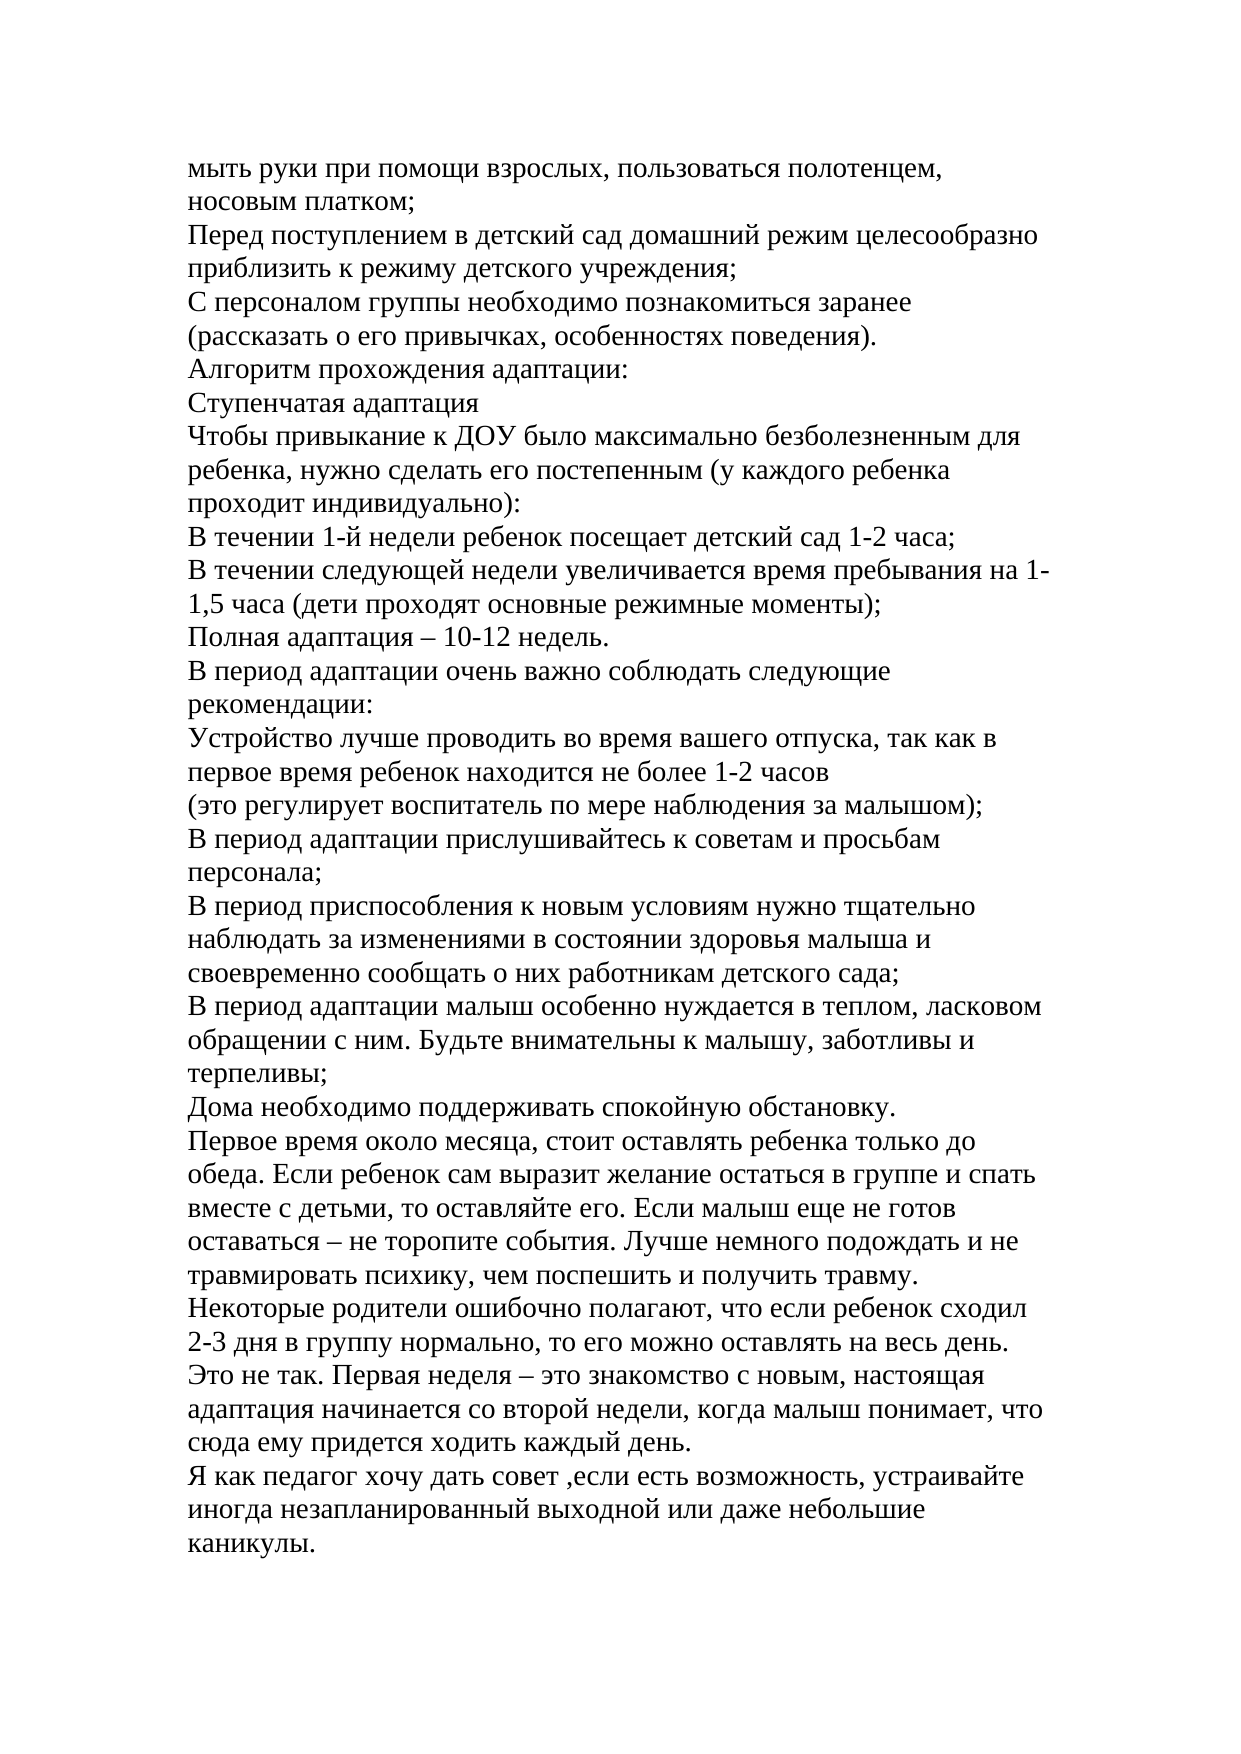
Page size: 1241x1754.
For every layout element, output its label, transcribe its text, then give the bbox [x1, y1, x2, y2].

text В течении следующей недели увеличивается время пребывания на 1-1,5 часа (дети проходят основные режимные моменты); [187, 552, 1053, 619]
text Первое время около месяца, стоит оставлять ребенка только до обеда. Если ребенок сам выразит желание остаться в группе и спать вместе с детьми, то оставляйте его. Если малыш еще не готов оставаться – не торопите события. Лучше немного подождать и не травмировать психику, чем поспешить и получить травму. [187, 1123, 1053, 1290]
text Устройство лучше проводить во время вашего отпуска, так как в первое время ребенок находится не более 1-2 часов [187, 720, 1053, 787]
text Алгоритм прохождения адаптации: [187, 351, 1053, 385]
text Я как педагог хочу дать совет ,если есть возможность, устраивайте иногда незапланированный выходной или даже небольшие каникулы. [187, 1458, 1053, 1559]
text Дома необходимо поддерживать спокойную обстановку. [187, 1089, 1053, 1123]
text Некоторые родители ошибочно полагают, что если ребенок сходил 2-3 дня в группу нормально, то его можно оставлять на весь день. Это не так. Первая неделя – это знакомство с новым, настоящая адаптация начинается со второй недели, когда малыш понимает, что сюда ему придется ходить каждый день. [187, 1290, 1053, 1458]
text В период приспособления к новым условиям нужно тщательно наблюдать за изменениями в состоянии здоровья малыша и своевременно сообщать о них работникам детского сада; [187, 888, 1053, 988]
text мыть руки при помощи взрослых, пользоваться полотенцем, носовым платком; [187, 150, 1053, 217]
text Полная адаптация – 10-12 недель. [187, 619, 1053, 653]
text Перед поступлением в детский сад домашний режим целесообразно приблизить к режиму детского учреждения; [187, 217, 1053, 284]
text Чтобы привыкание к ДОУ было максимально безболезненным для ребенка, нужно сделать его постепенным (у каждого ребенка проходит индивидуально): [187, 418, 1053, 519]
text В период адаптации прислушивайтесь к советам и просьбам персонала; [187, 821, 1053, 888]
text Ступенчатая адаптация [187, 385, 1053, 418]
text С персоналом группы необходимо познакомиться заранее (рассказать о его привычках, особенностях поведения). [187, 284, 1053, 351]
text В период адаптации очень важно соблюдать следующие рекомендации: [187, 653, 1053, 720]
text (это регулирует воспитатель по мере наблюдения за малышом); [187, 787, 1053, 821]
text В период адаптации малыш особенно нуждается в теплом, ласковом обращении с ним. Будьте внимательны к малышу, заботливы и терпеливы; [187, 988, 1053, 1089]
text В течении 1-й недели ребенок посещает детский сад 1-2 часа; [187, 519, 1053, 552]
